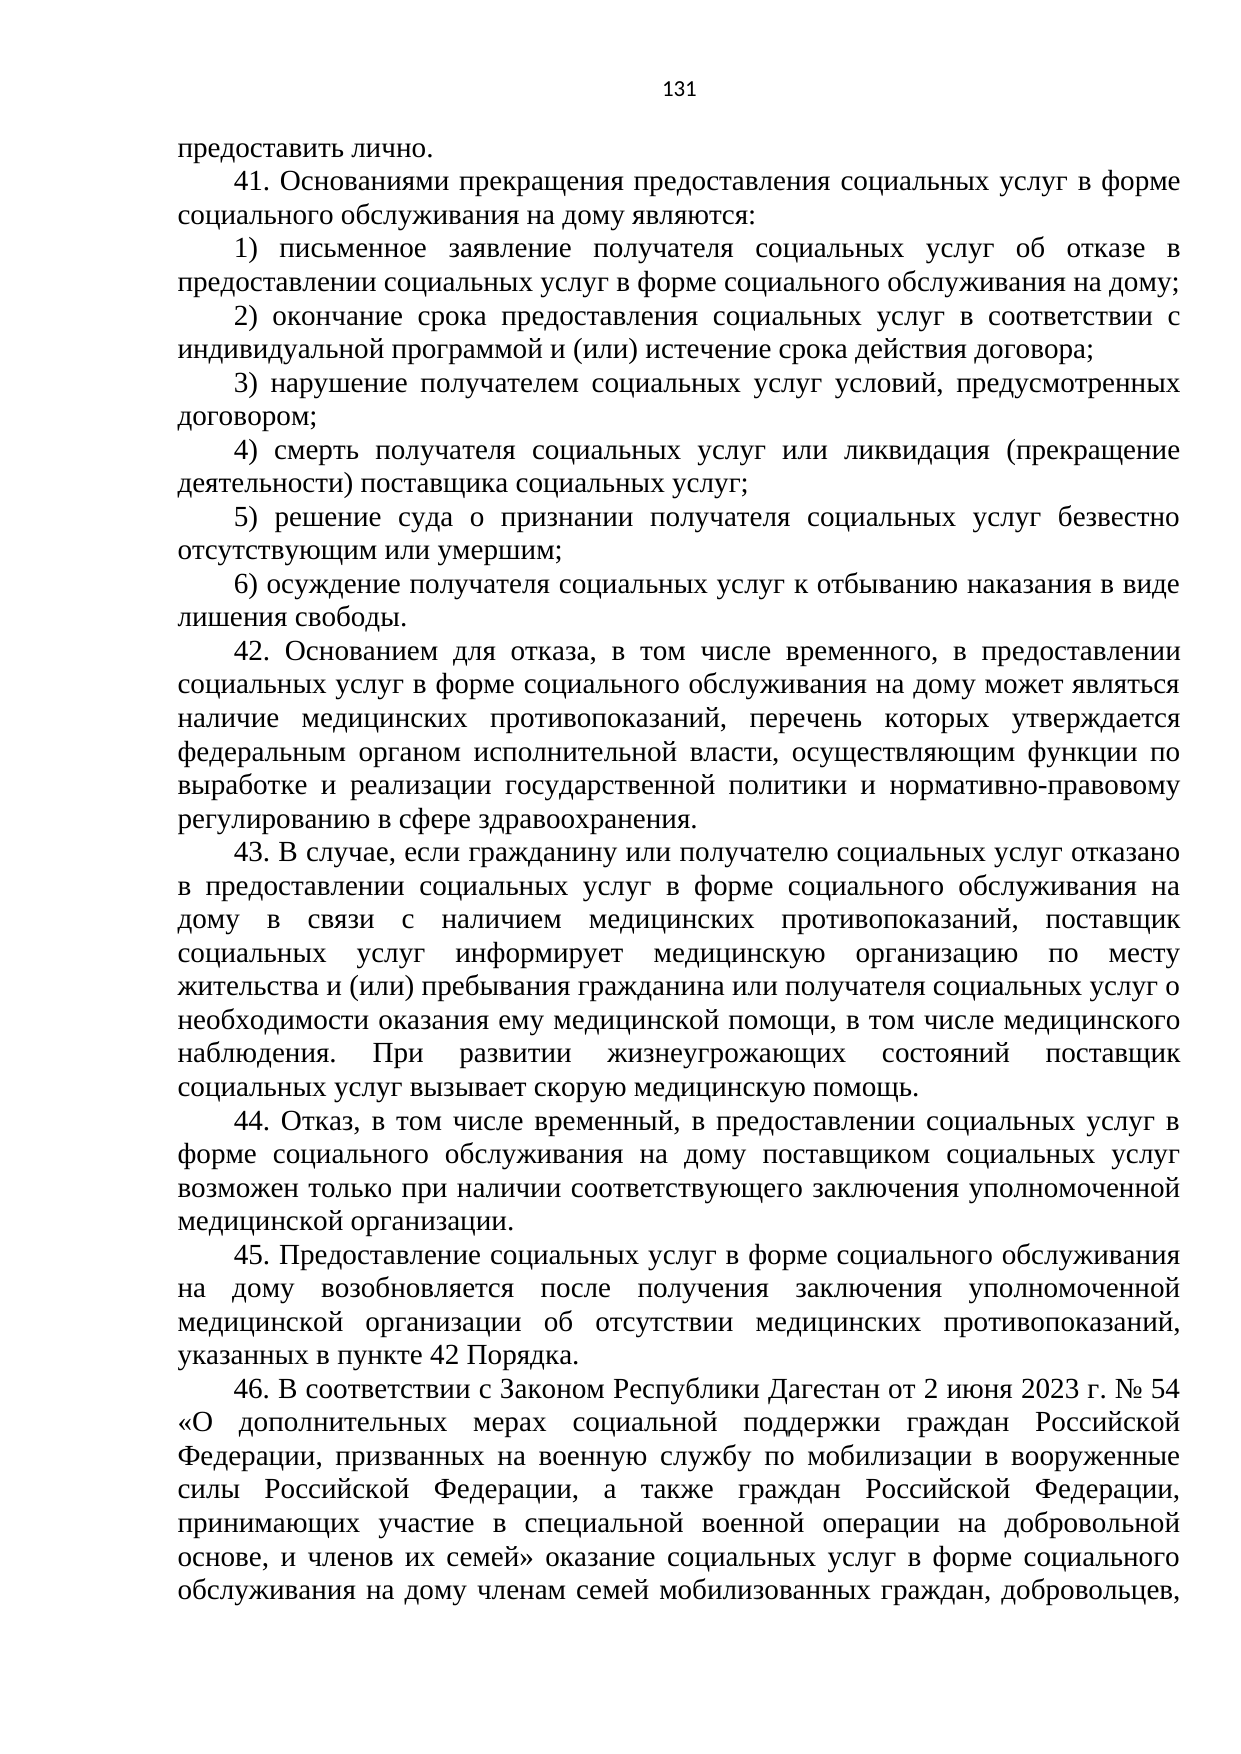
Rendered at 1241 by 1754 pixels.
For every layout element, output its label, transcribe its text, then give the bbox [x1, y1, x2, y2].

text 2) окончание срока предоставления социальных услуг в соответствии с индивидуальной программой и (или) истечение срока действия договора; [177, 298, 1181, 365]
text 43. В случае, если гражданину или получателю социальных услуг отказано в предоставлении социальных услуг в форме социального обслуживания на дому в связи с наличием медицинских противопоказаний, поставщик социальных услуг информирует медицинскую организацию по месту жительства и (или) пребывания гражданина или получателя социальных услуг о необходимости оказания ему медицинской помощи, в том числе медицинского наблюдения. При развитии жизнеугрожающих состояний поставщик социальных услуг вызывает скорую медицинскую помощь. [177, 834, 1181, 1103]
text 41. Основаниями прекращения предоставления социальных услуг в форме социального обслуживания на дому являются: [177, 163, 1181, 231]
text 45. Предоставление социальных услуг в форме социального обслуживания на дому возобновляется после получения заключения уполномоченной медицинской организации об отсутствии медицинских противопоказаний, указанных в пункте 42 Порядка. [177, 1237, 1181, 1371]
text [177, 1371, 1181, 1606]
text 44. Отказ, в том числе временный, в предоставлении социальных услуг в форме социального обслуживания на дому поставщиком социальных услуг возможен только при наличии соответствующего заключения уполномоченной медицинской организации. [177, 1103, 1181, 1237]
text 6) осуждение получателя социальных услуг к отбыванию наказания в виде лишения свободы. [177, 566, 1181, 633]
text 5) решение суда о признании получателя социальных услуг безвестно отсутствующим или умершим; [177, 499, 1181, 566]
text 3) нарушение получателем социальных услуг условий, предусмотренных договором; [177, 365, 1181, 432]
text 42. Основанием для отказа, в том числе временного, в предоставлении социальных услуг в форме социального обслуживания на дому может являться наличие медицинских противопоказаний, перечень которых утверждается федеральным органом исполнительной власти, осуществляющим функции по выработке и реализации государственной политики и нормативно-правовому регулированию в сфере здравоохранения. [177, 633, 1181, 834]
text 4) смерть получателя социальных услуг или ликвидация (прекращение деятельности) поставщика социальных услуг; [177, 432, 1181, 499]
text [177, 130, 1181, 163]
text 1) письменное заявление получателя социальных услуг об отказе в предоставлении социальных услуг в форме социального обслуживания на дому; [177, 231, 1181, 298]
